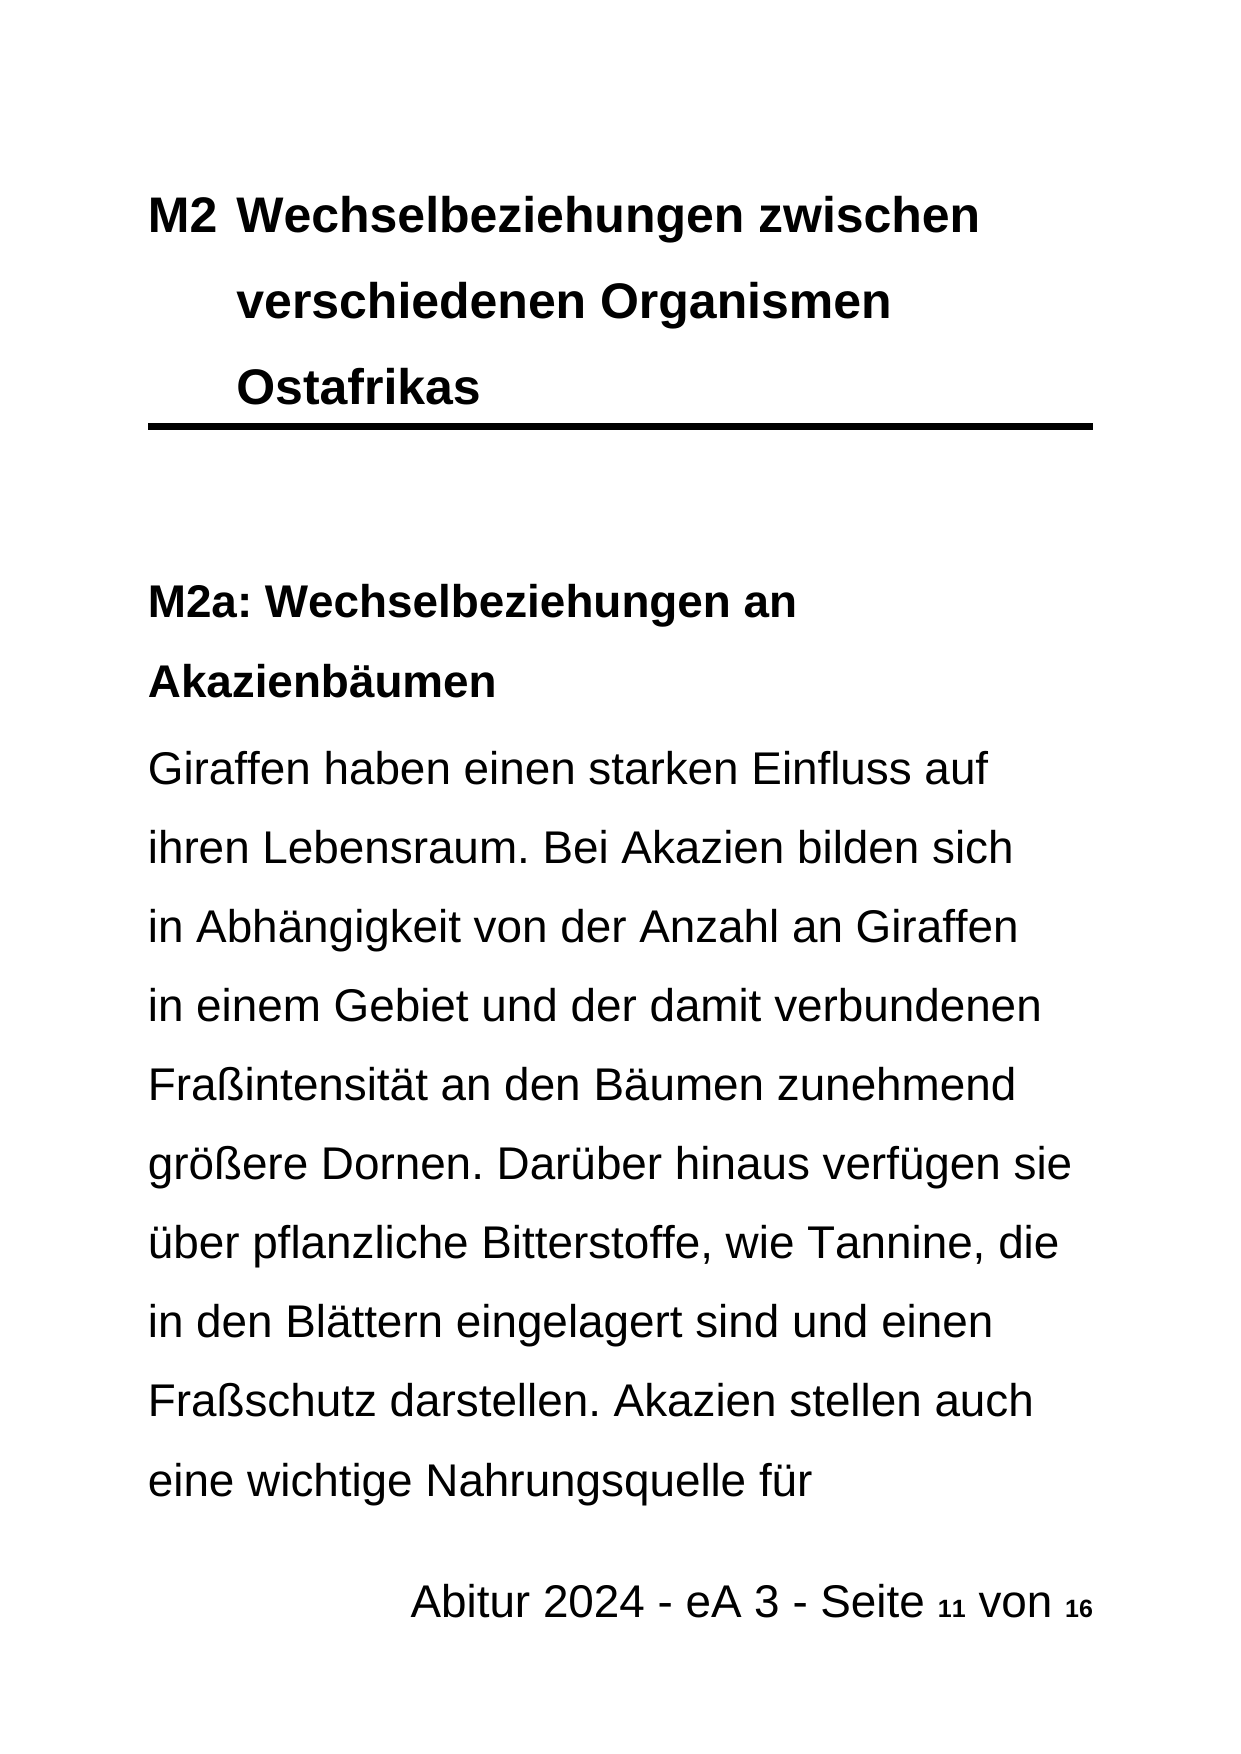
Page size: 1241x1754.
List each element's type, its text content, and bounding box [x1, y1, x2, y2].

subtitle M2 Wechselbeziehungen zwischen verschiedenen Organismen Ostafrikas [148, 185, 1093, 423]
text Giraffen haben einen starken Einfluss auf ihren Lebensraum. Bei Akazien bilden sich in Abhängigkeit von der Anzahl an Giraffen in einem Gebiet und der damit verbundenen Fraßintensität an den Bäumen zunehmend größere Dornen. Darüber hinaus verfügen sie über pflanzliche Bitterstoffe, wie Tannine, die in den Blättern eingelagert sind und einen Fraßschutz darstellen. Akazien stellen auch eine wichtige Nahrungsquelle für [148, 741, 1093, 1506]
subtitle M2a: Wechselbeziehungen an Akazienbäumen [148, 575, 1093, 707]
